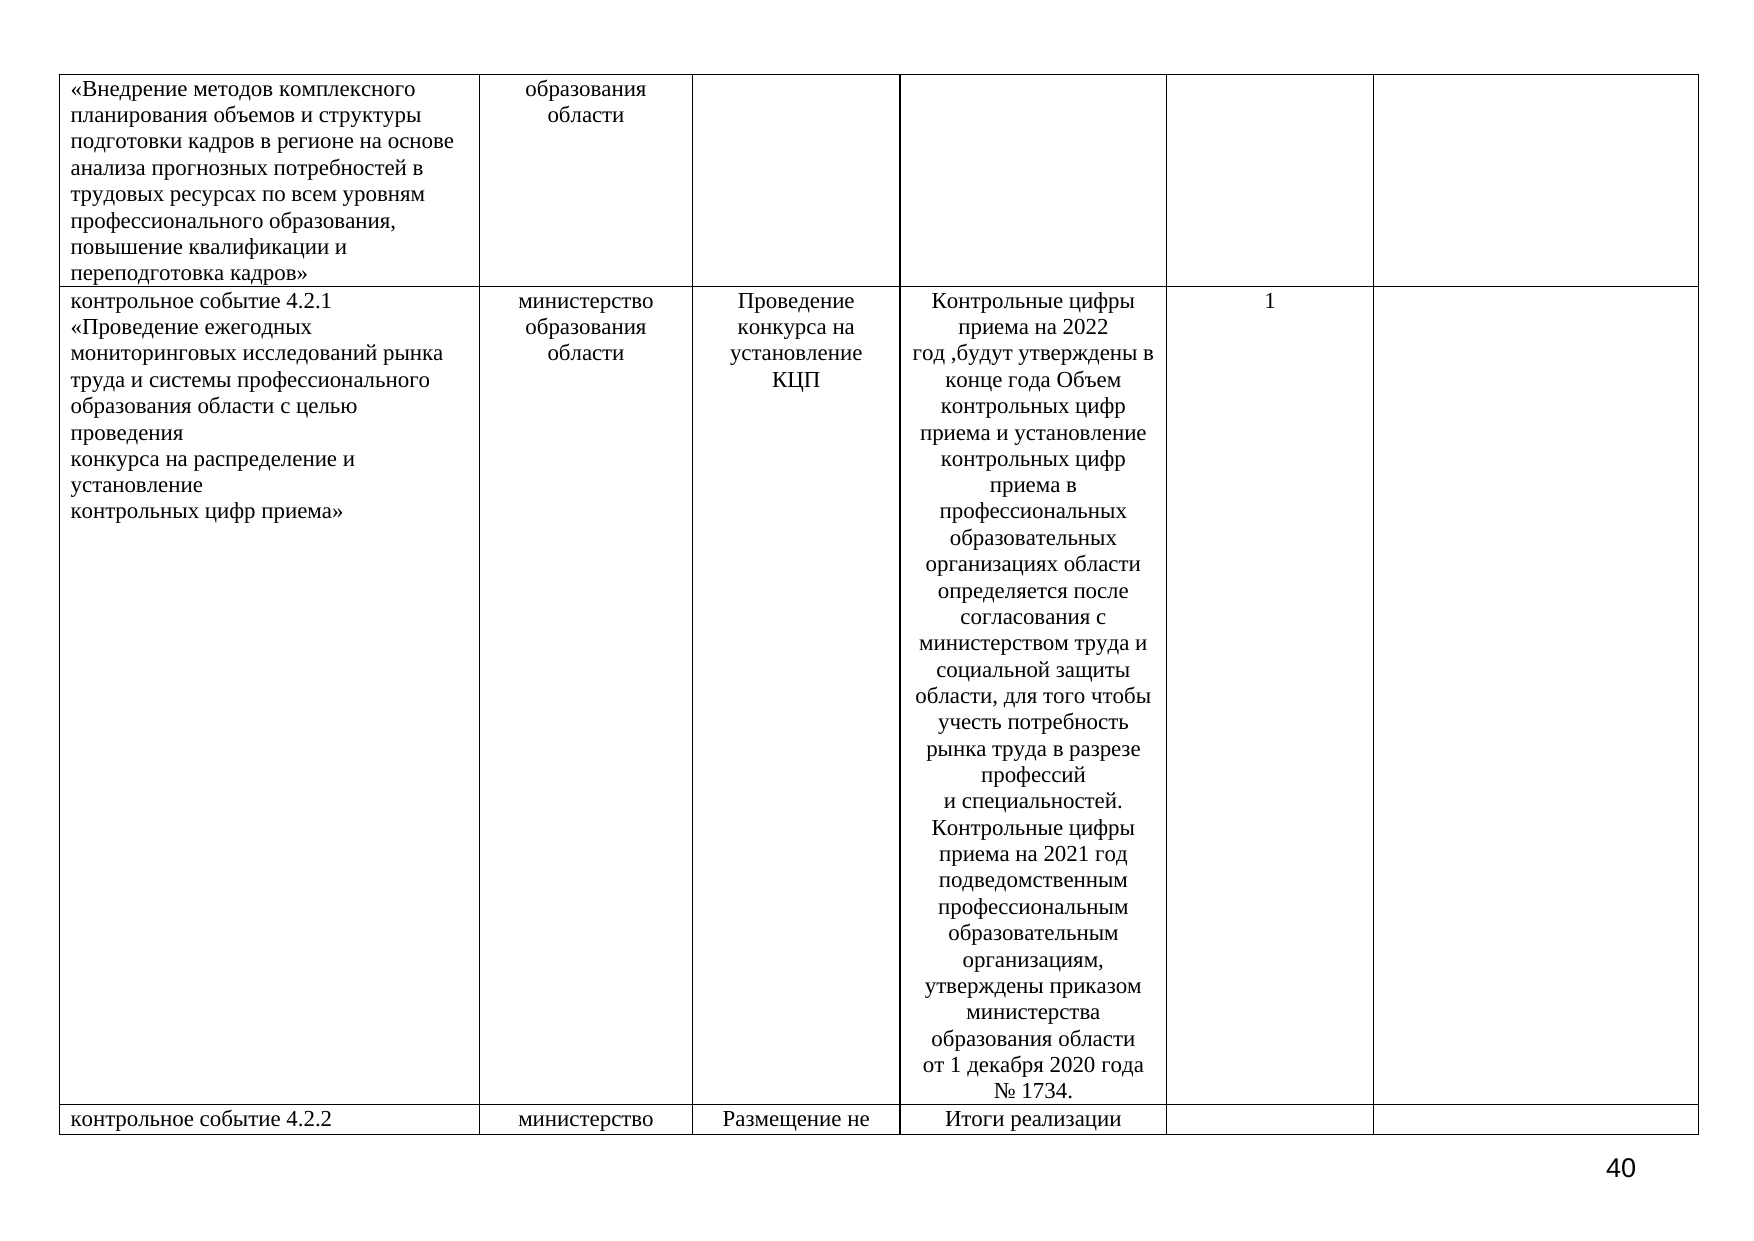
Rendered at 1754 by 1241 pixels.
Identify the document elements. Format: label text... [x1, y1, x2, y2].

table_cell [480, 1105, 692, 1133]
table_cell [693, 1105, 899, 1133]
table_cell Проведение конкурса на установление КЦП [693, 287, 899, 1104]
table_cell х [1167, 75, 1373, 286]
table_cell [480, 75, 692, 286]
table_cell х [693, 75, 899, 286]
table_cell х [901, 75, 1166, 286]
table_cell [60, 1105, 479, 1133]
table_cell [1374, 1105, 1698, 1133]
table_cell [901, 1105, 1166, 1133]
table_cell министерство образования области [480, 287, 692, 1104]
table_cell 1 [1167, 287, 1373, 1104]
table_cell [60, 75, 479, 286]
table_cell [1374, 75, 1698, 286]
table_cell [1167, 1105, 1373, 1133]
table_cell [1374, 287, 1698, 1104]
table_cell Контрольные цифры приема на 2022 год ,будут утверждены в конце года Объем контрольных цифр приема и установление контрольных цифр приема в профессиональных образовательных организациях области определяется после согласования с министерством труда и социальной защиты области, для того чтобы учесть потребность рынка труда в разрезе профессий и специальностей. Контрольные цифры приема на 2021 год подведомственным профессиональным образовательным организациям, утверждены приказом министерства образования области от 1 декабря 2020 года № 1734. [901, 287, 1166, 1104]
table_cell контрольное событие 4.2.1 «Проведение ежегодных мониторинговых исследований рынка труда и системы профессионального образования области с целью проведения конкурса на распределение и установление контрольных цифр приема» [60, 287, 479, 1104]
